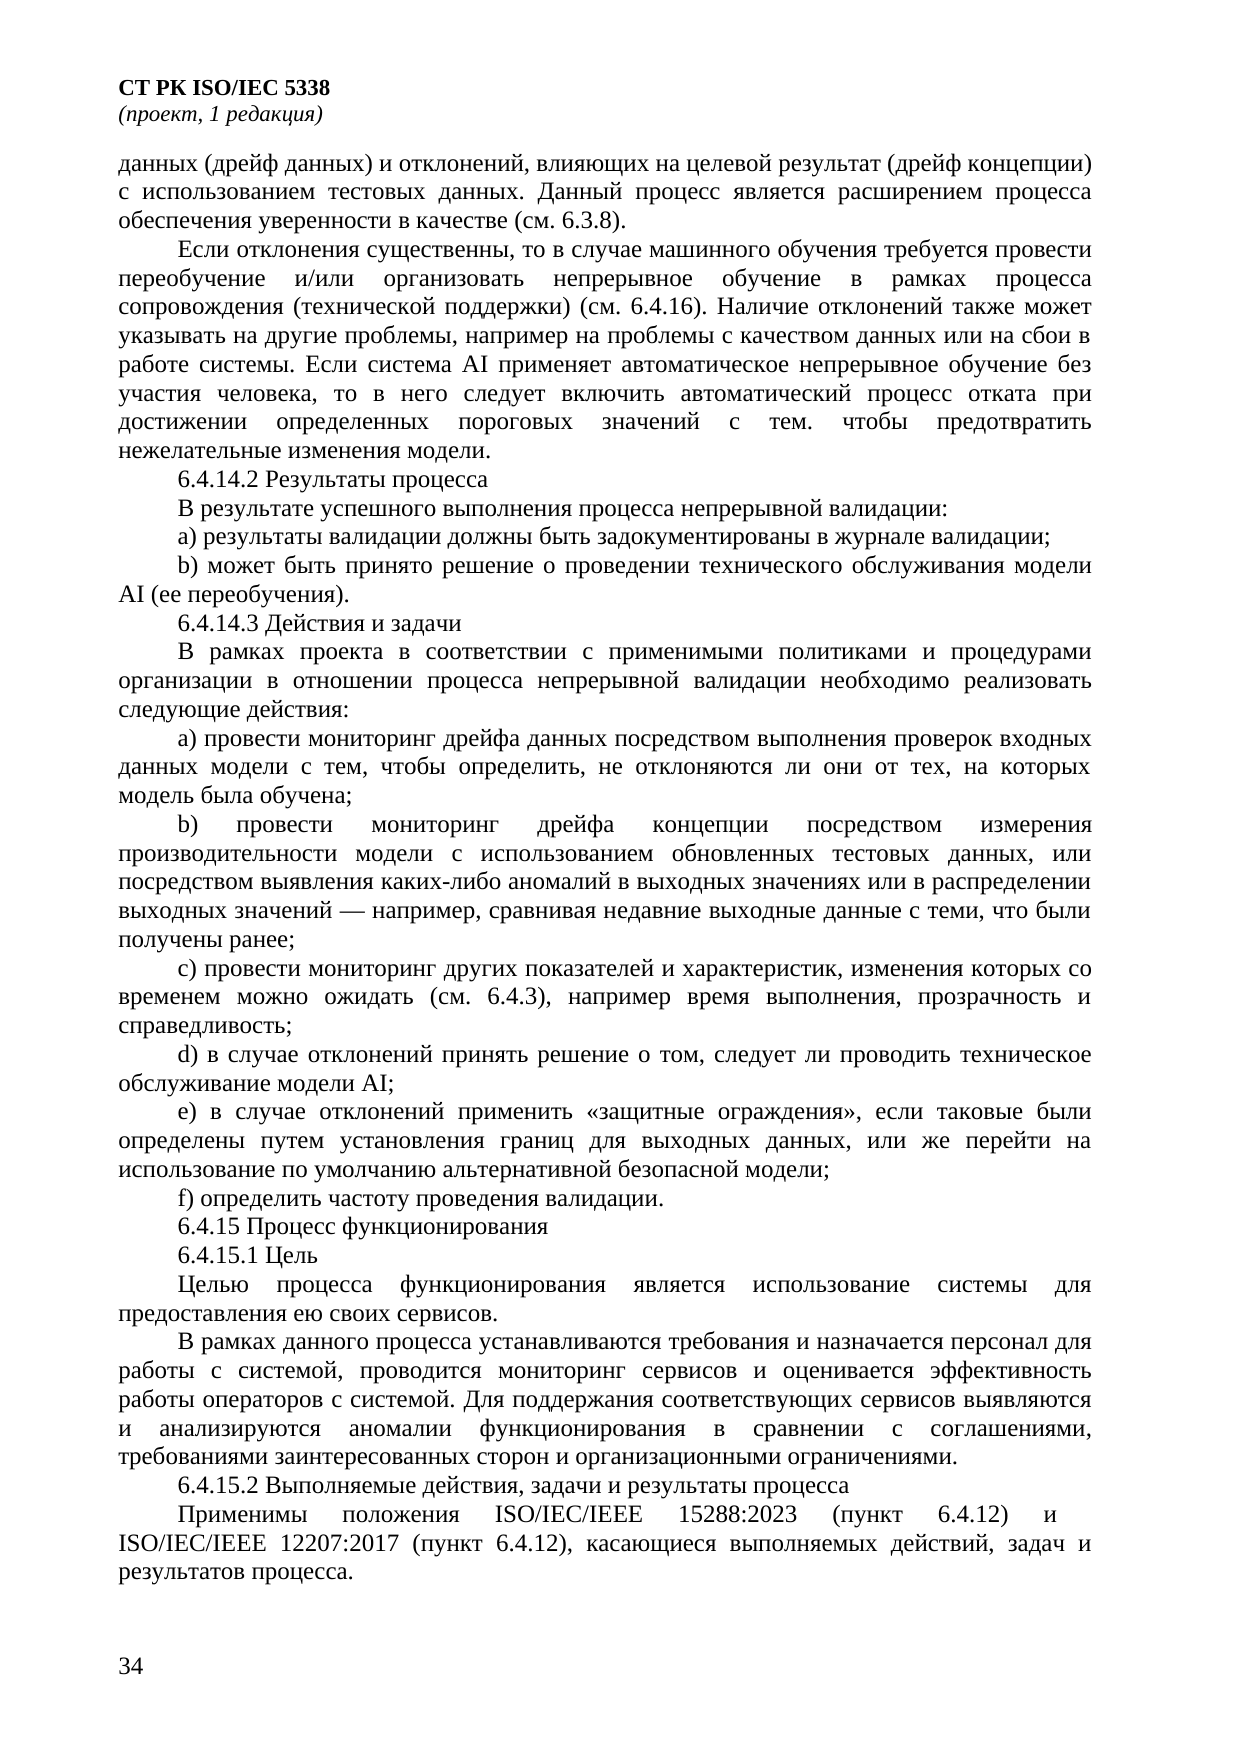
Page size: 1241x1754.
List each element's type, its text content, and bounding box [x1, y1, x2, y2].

text а) провести мониторинг дрейфа данных посредством выполнения проверок входных данных модели с тем, чтобы определить, не отклоняются ли они от тех, на которых модель была обучена; [118, 723, 1092, 809]
text f) определить частоту проведения валидации. [118, 1183, 1092, 1211]
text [118, 148, 1092, 234]
text В результате успешного выполнения процесса непрерывной валидации: [118, 493, 1092, 521]
text Если отклонения существенны, то в случае машинного обучения требуется провести переобучение и/или организовать непрерывное обучение в рамках процесса сопровождения (технической поддержки) (см. 6.4.16). Наличие отклонений также может указывать на другие проблемы, например на проблемы с качеством данных или на сбои в работе системы. Если система AI применяет автоматическое непрерывное обучение без участия человека, то в него следует включить автоматический процесс отката при достижении определенных пороговых значений с тем. чтобы предотвратить нежелательные изменения модели. [118, 234, 1092, 464]
text c) провести мониторинг других показателей и характеристик, изменения которых со временем можно ожидать (см. 6.4.3), например время выполнения, прозрачность и справедливость; [118, 953, 1092, 1039]
text В рамках данного процесса устанавливаются требования и назначается персонал для работы с системой, проводится мониторинг сервисов и оценивается эффективность работы операторов с системой. Для поддержания соответствующих сервисов выявляются и анализируются аномалии функционирования в сравнении с соглашениями, требованиями заинтересованных сторон и организационными ограничениями. [118, 1326, 1092, 1470]
text Применимы положения ISO/IEC/IEEE 15288:2023 (пункт 6.4.12) и ISO/IEC/IEEE 12207:2017 (пункт 6.4.12), касающиеся выполняемых действий, задач и результатов процесса. [118, 1499, 1092, 1585]
text 6.4.15.1 Цель [118, 1240, 1092, 1269]
text 6.4.15 Процесс функционирования [118, 1211, 1092, 1240]
text 6.4.14.2 Результаты процесса [118, 464, 1092, 493]
text В рамках проекта в соответствии с применимыми политиками и процедурами организации в отношении процесса непрерывной валидации необходимо реализовать следующие действия: [118, 636, 1092, 723]
text Целью процесса функционирования является использование системы для предоставления ею своих сервисов. [118, 1269, 1092, 1326]
text b) провести мониторинг дрейфа концепции посредством измерения производительности модели с использованием обновленных тестовых данных, или посредством выявления каких-либо аномалий в выходных значениях или в распределении выходных значений — например, сравнивая недавние выходные данные с теми, что были получены ранее; [118, 809, 1092, 953]
text a) результаты валидации должны быть задокументированы в журнале валидации; [118, 521, 1092, 550]
text 6.4.14.3 Действия и задачи [118, 608, 1092, 636]
text e) в случае отклонений применить «защитные ограждения», если таковые были определены путем установления границ для выходных данных, или же перейти на использование по умолчанию альтернативной безопасной модели; [118, 1096, 1092, 1183]
text d) в случае отклонений принять решение о том, следует ли проводить техническое обслуживание модели AI; [118, 1039, 1092, 1096]
text b) может быть принято решение о проведении технического обслуживания модели AI (ее переобучения). [118, 550, 1092, 608]
text 6.4.15.2 Выполняемые действия, задачи и результаты процесса [118, 1470, 1092, 1499]
